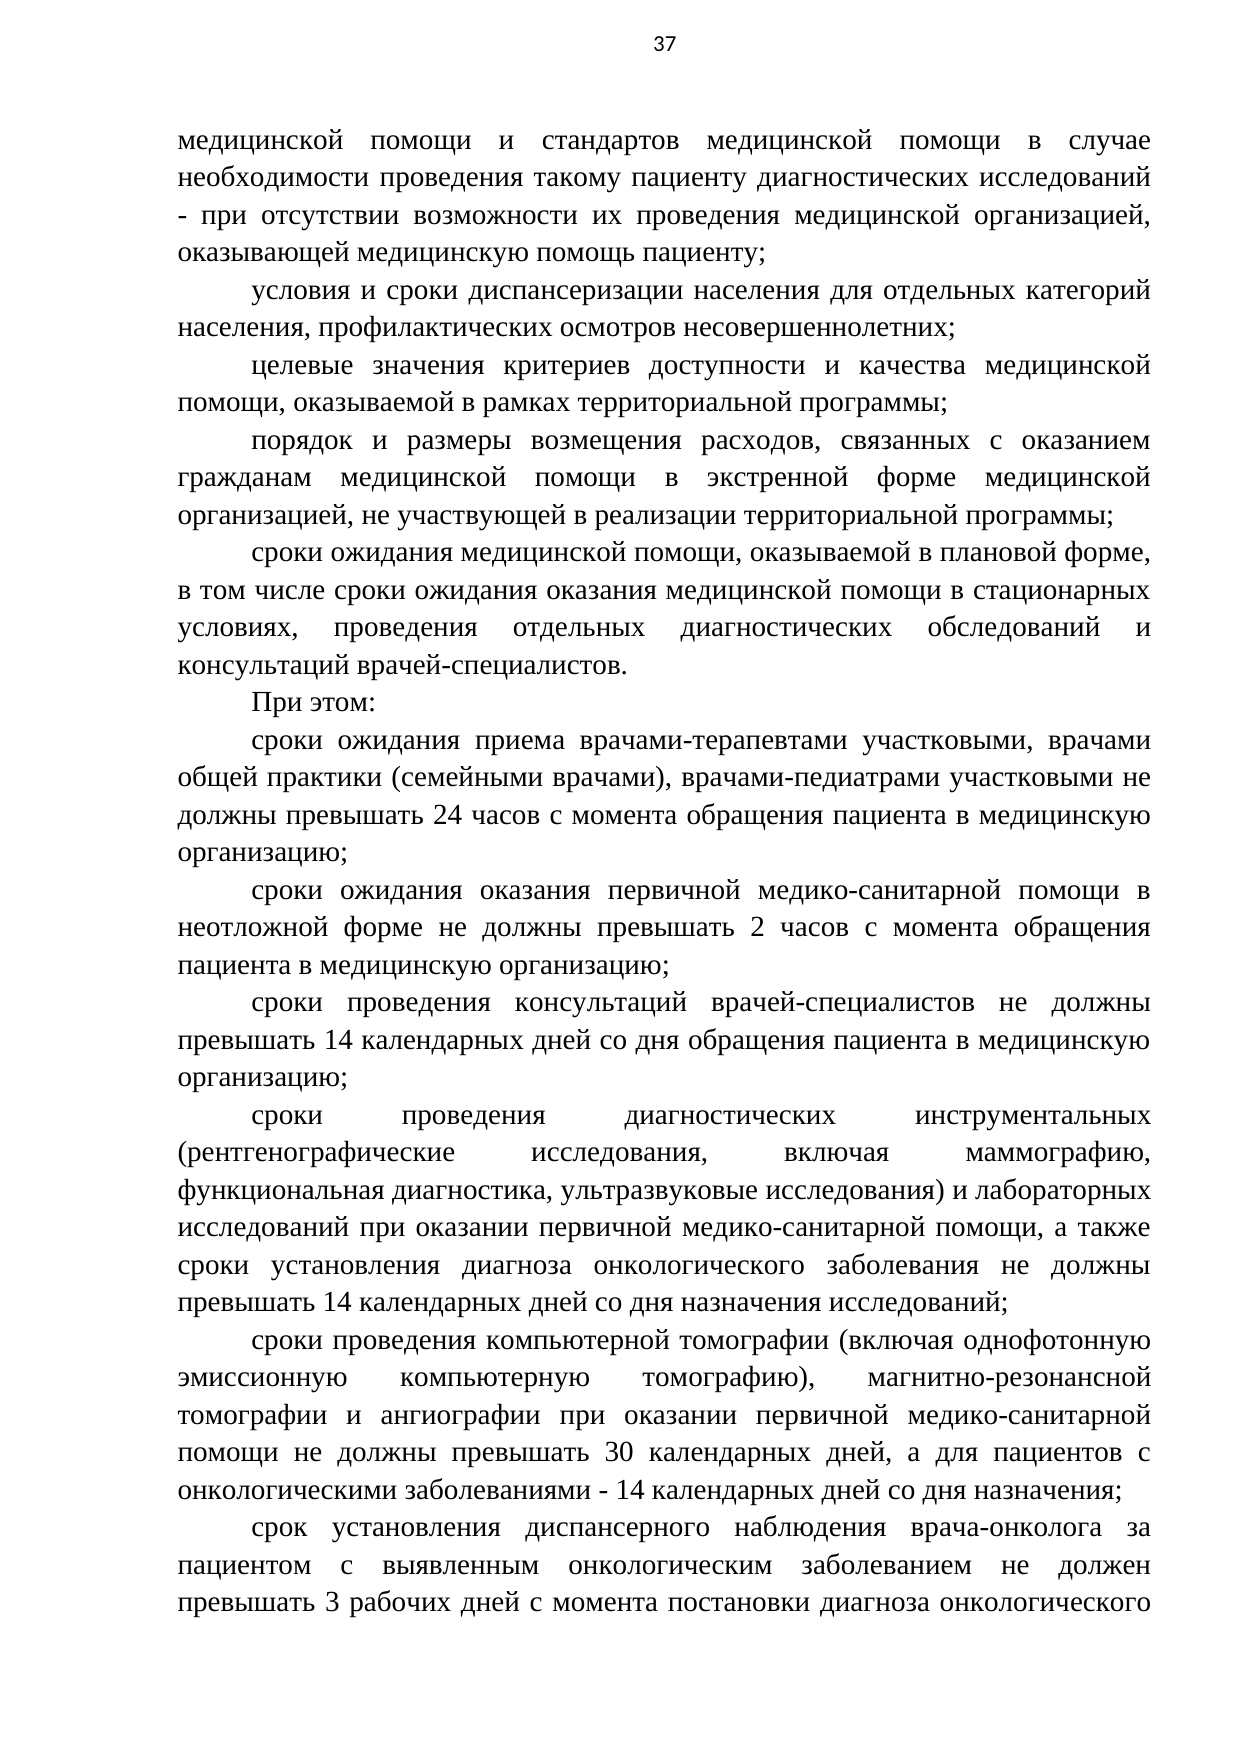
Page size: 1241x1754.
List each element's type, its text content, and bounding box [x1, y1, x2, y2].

text условия и сроки диспансеризации населения для отдельных категорий населения, профилактических осмотров несовершеннолетних; [177, 268, 1152, 343]
text порядок и размеры возмещения расходов, связанных с оказанием гражданам медицинской помощи в экстренной форме медицинской организацией, не участвующей в реализации территориальной программы; [177, 418, 1152, 531]
text сроки проведения диагностических инструментальных (рентгенографические исследования, включая маммографию, функциональная диагностика, ультразвуковые исследования) и лабораторных исследований при оказании первичной медико-санитарной помощи, а также сроки установления диагноза онкологического заболевания не должны превышать 14 календарных дней со дня назначения исследований; [177, 1093, 1152, 1318]
text сроки проведения консультаций врачей-специалистов не должны превышать 14 календарных дней со дня обращения пациента в медицинскую организацию; [177, 981, 1152, 1093]
text сроки проведения компьютерной томографии (включая однофотонную эмиссионную компьютерную томографию), магнитно-резонансной томографии и ангиографии при оказании первичной медико-санитарной помощи не должны превышать 30 календарных дней, а для пациентов с онкологическими заболеваниями - 14 календарных дней со дня назначения; [177, 1318, 1152, 1506]
text сроки ожидания медицинской помощи, оказываемой в плановой форме, в том числе сроки ожидания оказания медицинской помощи в стационарных условиях, проведения отдельных диагностических обследований и консультаций врачей-специалистов. [177, 531, 1152, 681]
text сроки ожидания приема врачами-терапевтами участковыми, врачами общей практики (семейными врачами), врачами-педиатрами участковыми не должны превышать 24 часов с момента обращения пациента в медицинскую организацию; [177, 718, 1152, 868]
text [177, 118, 1152, 268]
text целевые значения критериев доступности и качества медицинской помощи, оказываемой в рамках территориальной программы; [177, 343, 1152, 418]
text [177, 1506, 1152, 1618]
text сроки ожидания оказания первичной медико-санитарной помощи в неотложной форме не должны превышать 2 часов с момента обращения пациента в медицинскую организацию; [177, 868, 1152, 981]
text При этом: [177, 681, 1152, 718]
